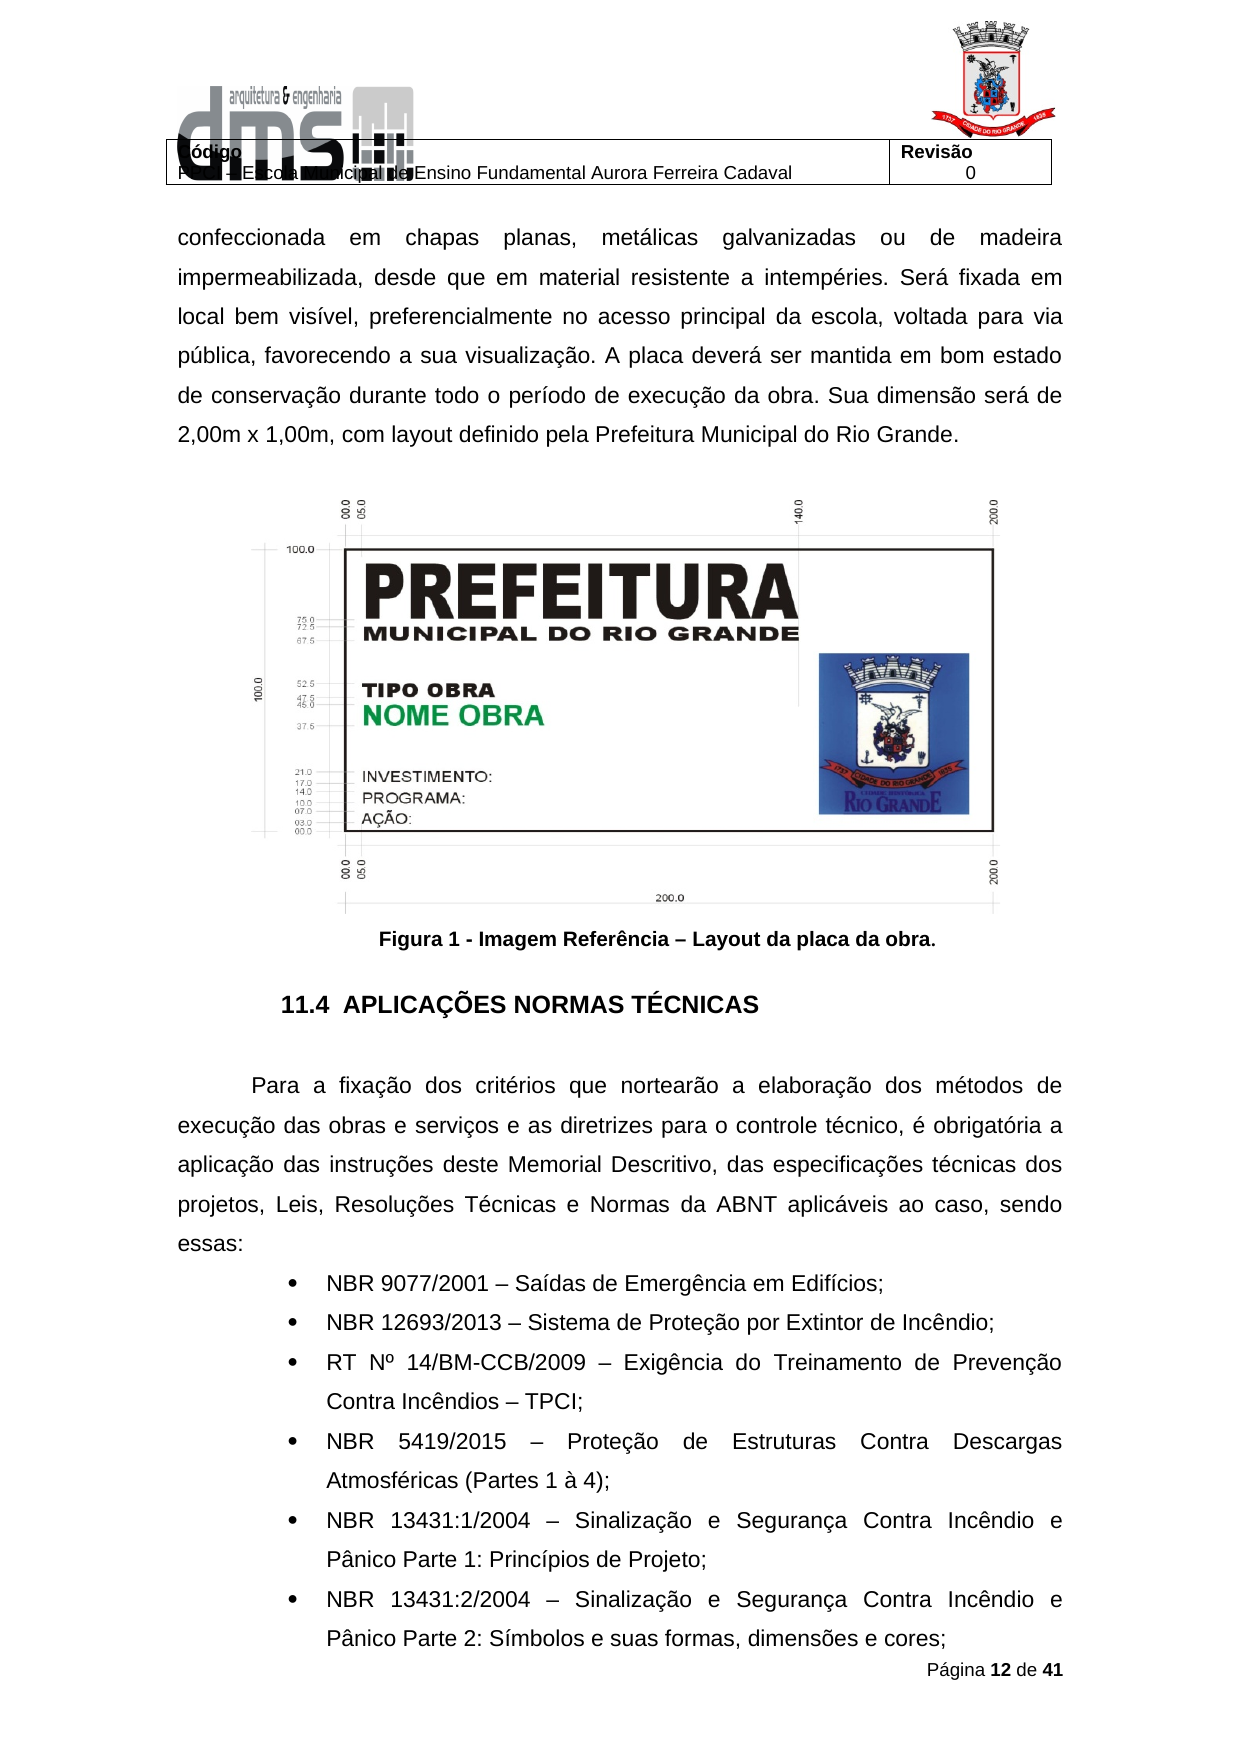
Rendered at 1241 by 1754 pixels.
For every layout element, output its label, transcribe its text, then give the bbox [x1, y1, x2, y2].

subtitle APLICAÇÕES NORMAS TÉCNICAS [177, 990, 1063, 1018]
picture [251, 500, 1001, 914]
picture [931, 21, 1056, 138]
list NBR 13431:2/2004 – Sinalização e Segurança Contra Incêndio e Pânico Parte 2: Símbolos e suas formas, dimensões e cores; [288, 1586, 1063, 1651]
picture [177, 86, 414, 139]
text Para a fixação dos critérios que nortearão a elaboração dos métodos de execução das obras e serviços e as diretrizes para o controle técnico, é obrigatória a aplicação das instruções deste Memorial Descritivo, das especificações técnicas dos projetos, Leis, Resoluções Técnicas e Normas da ABNT aplicáveis ao caso, sendo essas: [177, 1072, 1063, 1257]
list RT Nº 14/BM-CCB/2009 – Exigência do Treinamento de Prevenção Contra Incêndios – TPCI; [288, 1349, 1063, 1414]
text Figura 1 - Imagem Referência – Layout da placa da obra. [177, 926, 1063, 950]
list NBR 12693/2013 – Sistema de Proteção por Extintor de Incêndio; [288, 1309, 1063, 1336]
list NBR 5419/2015 – Proteção de Estruturas Contra Descargas Atmosféricas (Partes 1 à 4); [288, 1428, 1063, 1493]
list NBR 9077/2001 – Saídas de Emergência em Edifícios; [288, 1270, 1063, 1296]
list NBR 13431:1/2004 – Sinalização e Segurança Contra Incêndio e Pânico Parte 1: Princípios de Projeto; [288, 1507, 1063, 1572]
picture [177, 140, 414, 181]
